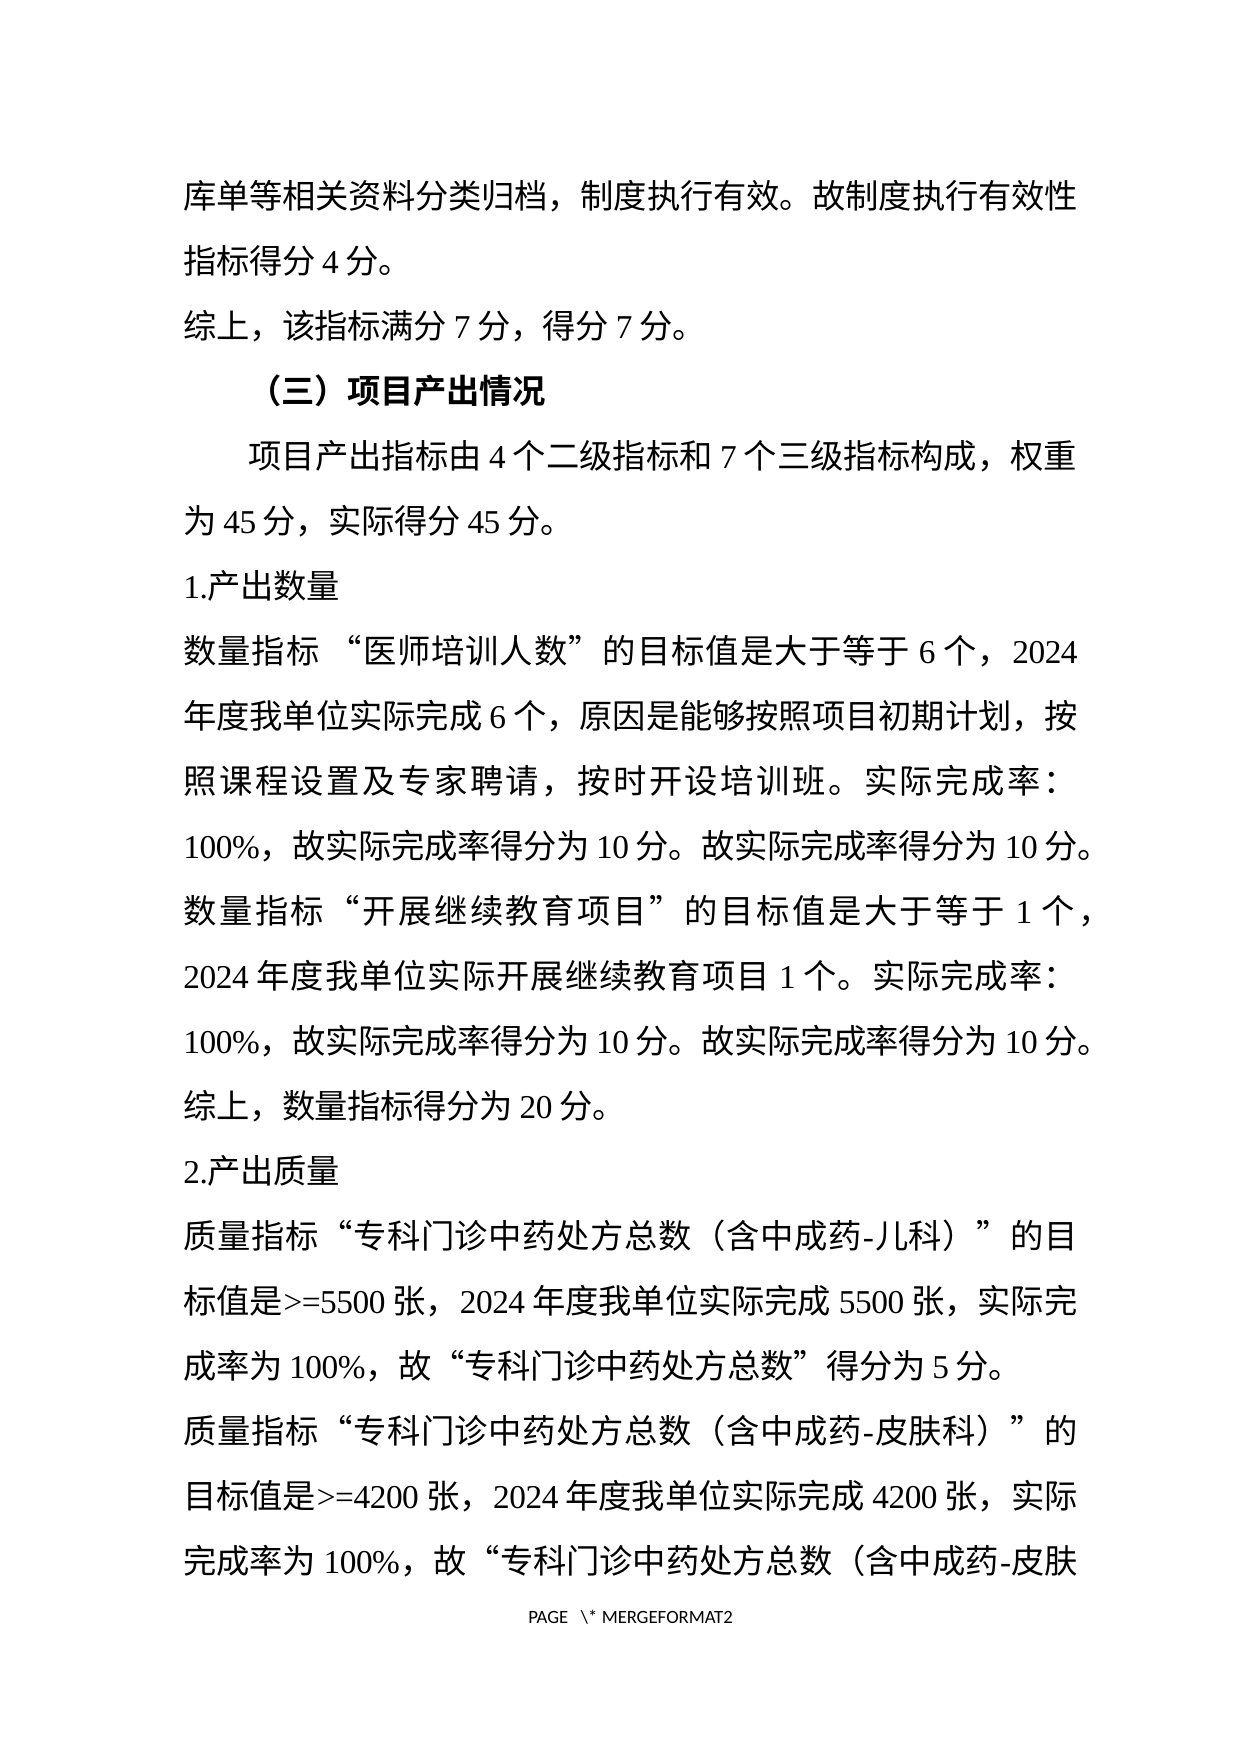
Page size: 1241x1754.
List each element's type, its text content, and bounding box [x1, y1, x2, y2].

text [183, 162, 1078, 357]
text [183, 422, 1078, 1592]
text （三）项目产出情况 [183, 357, 1078, 422]
